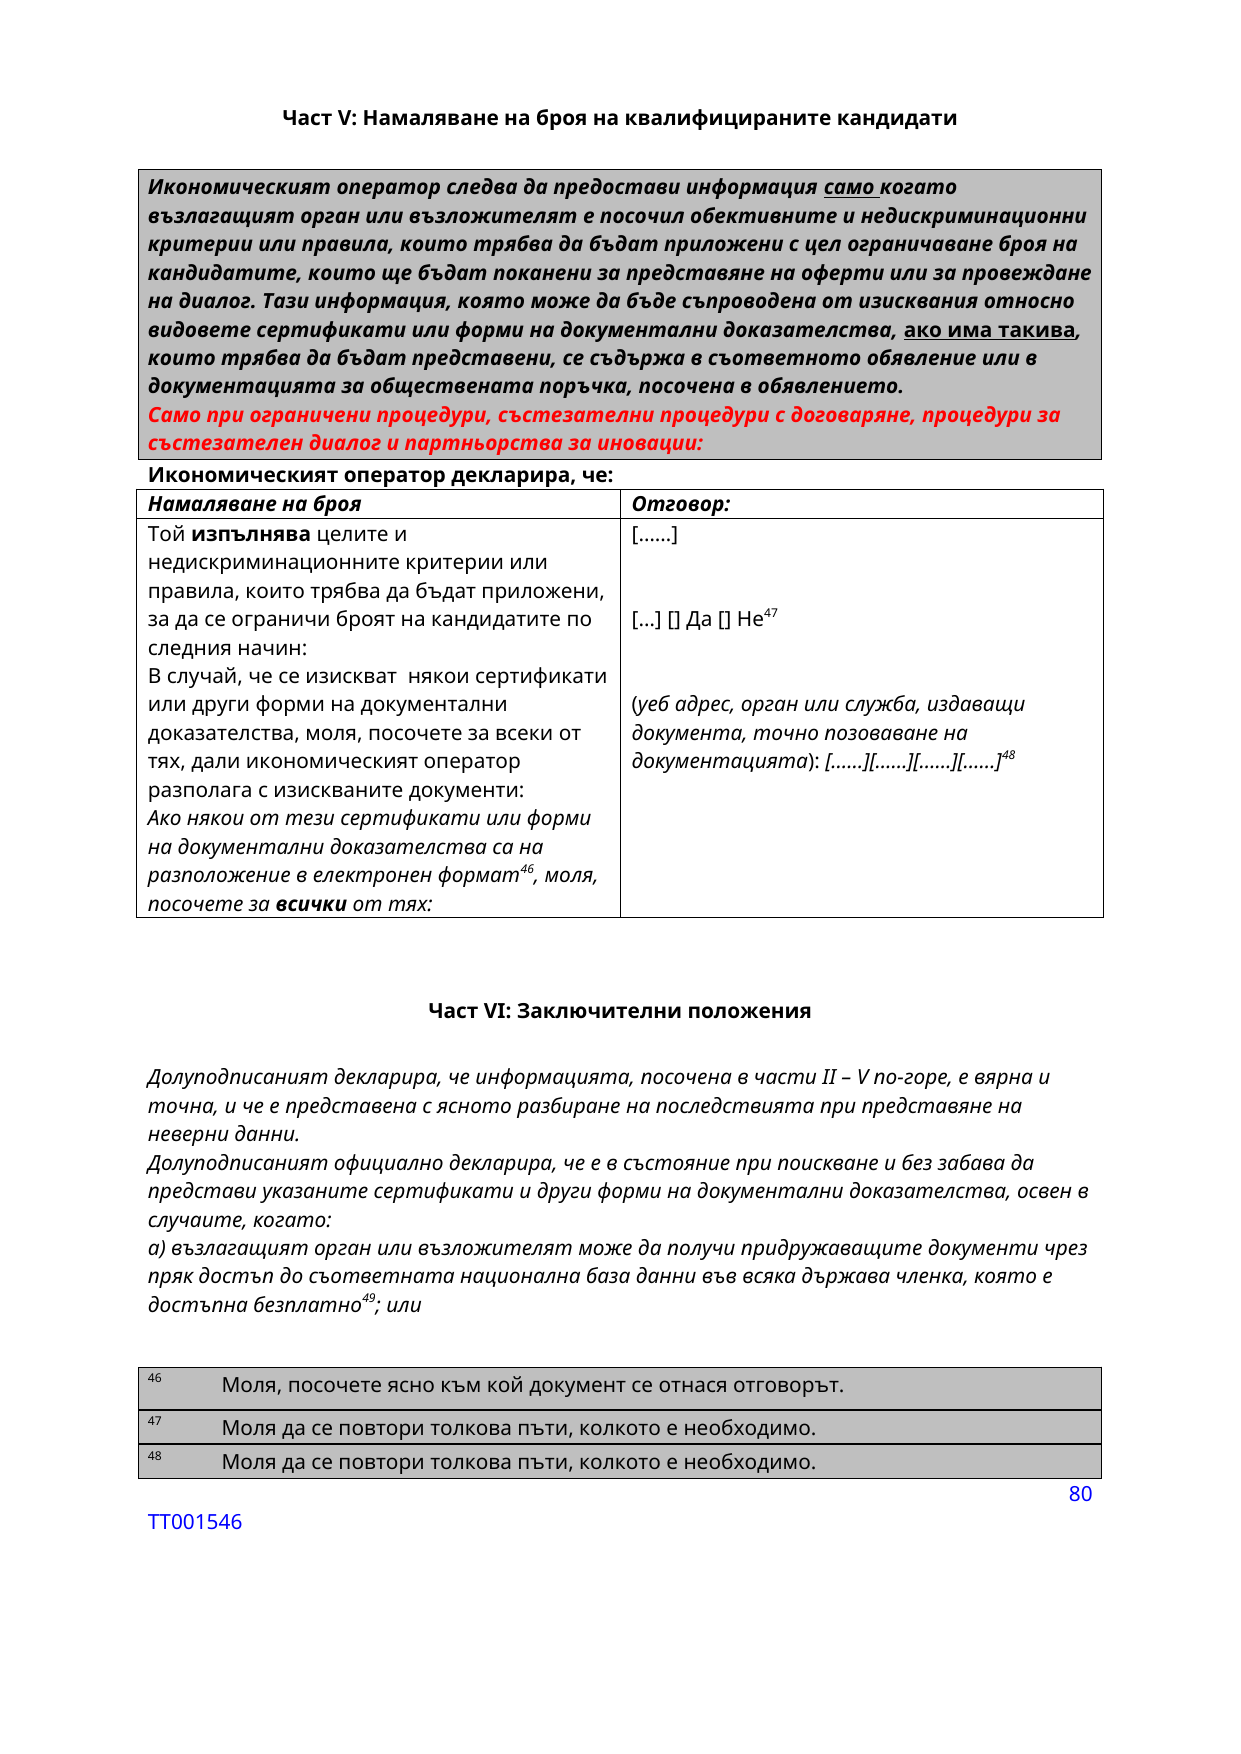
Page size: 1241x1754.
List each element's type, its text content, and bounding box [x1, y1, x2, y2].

table_header Отговор: [621, 490, 1103, 518]
text Част V: Намаляване на броя на квалифицираните кандидати [148, 103, 1092, 132]
text Част VI: Заключителни положения [148, 997, 1092, 1025]
text Икономическият оператор декларира, че: [148, 460, 1092, 488]
table_cell Той изпълнява целите и недискриминационните критерии или правила, които трябва да бъдат приложени, за да се ограничи броят на кандидатите по следния начин: В случай, че се изискват някои сертификати или други форми на документални доказателства, моля, посочете за всеки от тях, дали икономическият оператор разполага с изискваните документи: Ако някои от тези сертификати или форми на документални доказателства са на разположение в електронен формат, моля, посочете за всички от тях: [137, 519, 620, 917]
text а) възлагащият орган или възложителят може да получи придружаващите документи чрез пряк достъп до съответната национална база данни във всяка държава членка, която е достъпна безплатно; или [148, 1233, 1092, 1318]
text Икономическият оператор следва да предостави информация само когато възлагащият орган или възложителят е посочил обективните и недискриминационни критерии или правила, които трябва да бъдат приложени с цел ограничаване броя на кандидатите, които ще бъдат поканени за представяне на оферти или за провеждане на диалог. Тази информация, която може да бъде съпроводена от изисквания относно видовете сертификати или форми на документални доказателства, ако има такива, които трябва да бъдат представени, се съдържа в съответното обявление или в документацията за обществената поръчка, посочена в обявлението. Само при ограничени процедури, състезателни процедури с договаряне, процедури за състезателен диалог и партньорства за иновации: [139, 170, 1101, 459]
text Долуподписаният декларира, че информацията, посочена в части II – V по-горе, е вярна и точна, и че е представена с ясното разбиране на последствията при представяне на неверни данни. [148, 1062, 1092, 1148]
text Долуподписаният официално декларира, че е в състояние при поискване и без забава да представи указаните сертификати и други форми на документални доказателства, освен в случаите, когато: [148, 1148, 1092, 1233]
table_header Намаляване на броя [137, 490, 620, 518]
table_cell [……] […] [] Да [] Не (уеб адрес, орган или служба, издаващи документа, точно позоваване на документацията): [……][……][……][……] [621, 519, 1103, 917]
